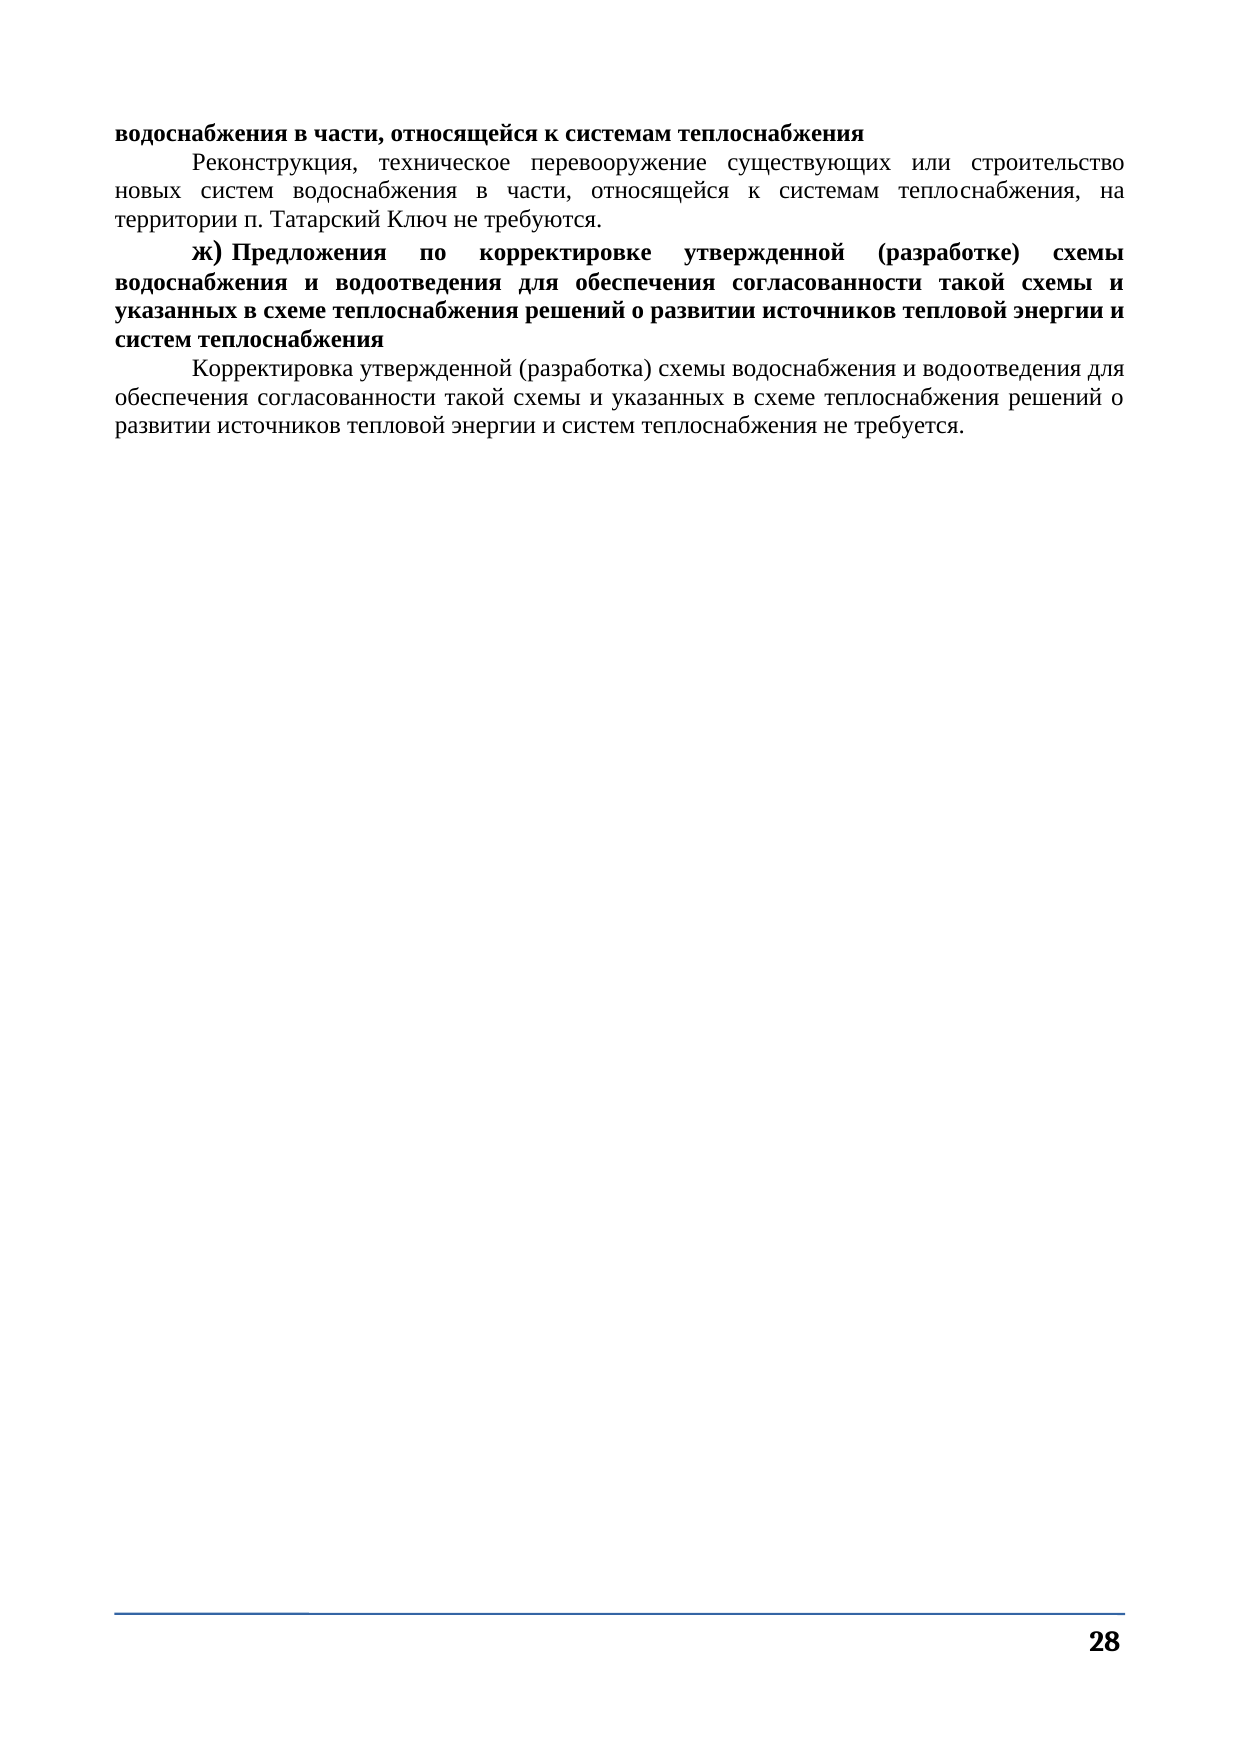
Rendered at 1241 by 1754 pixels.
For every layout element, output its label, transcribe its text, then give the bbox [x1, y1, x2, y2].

text Корректировка утвержденной (разработка) схемы водоснабжения и водоотведения для обеспечения согласованности такой схемы и указанных в схеме теплоснабжения решений о развитии источников тепловой энергии и систем теплоснабжения не требуется. [114, 353, 1124, 439]
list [114, 118, 1124, 147]
list Предложения по корректировке утвержденной (разработке) схемы водоснабжения и водоотведения для обеспечения согласованности такой схемы и указанных в схеме теплоснабжения решений о развитии источников тепловой энергии и систем теплоснабжения [114, 233, 1124, 353]
text Реконструкция, техническое перевооружение существующих или строительство новых систем водоснабжения в части, относящейся к системам теплоснабжения, на территории п. Татарский Ключ не требуются. [114, 147, 1124, 233]
